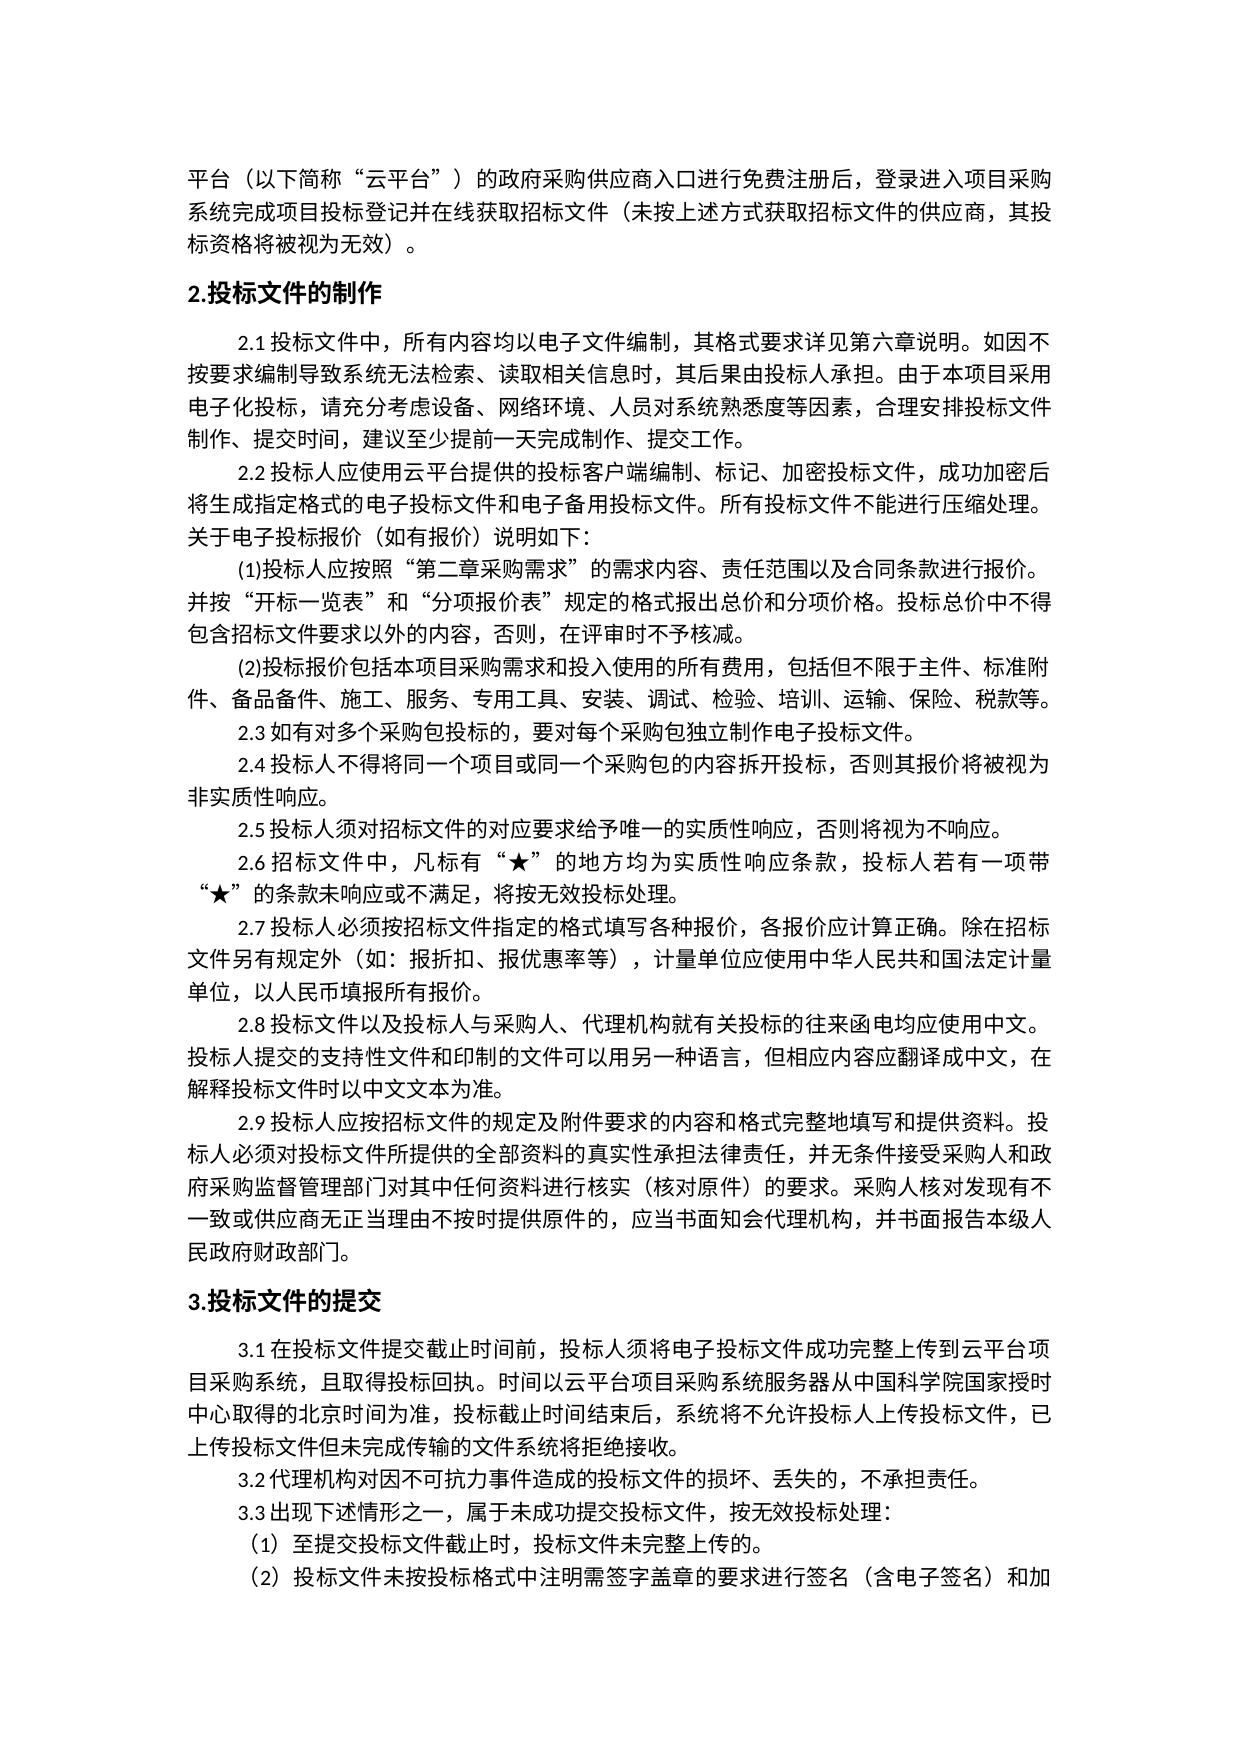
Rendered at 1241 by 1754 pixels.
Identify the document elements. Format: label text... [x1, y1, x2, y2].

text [187, 162, 1053, 259]
text 2.7投标人必须按招标文件指定的格式填写各种报价，各报价应计算正确。除在招标文件另有规定外（如：报折扣、报优惠率等），计量单位应使用中华人民共和国法定计量单位，以人民币填报所有报价。 [187, 909, 1053, 1007]
text 3.投标文件的提交 [187, 1267, 1053, 1332]
text 2.4投标人不得将同一个项目或同一个采购包的内容拆开投标，否则其报价将被视为非实质性响应。 [187, 747, 1053, 812]
text 2.9投标人应按招标文件的规定及附件要求的内容和格式完整地填写和提供资料。投标人必须对投标文件所提供的全部资料的真实性承担法律责任，并无条件接受采购人和政府采购监督管理部门对其中任何资料进行核实（核对原件）的要求。采购人核对发现有不一致或供应商无正当理由不按时提供原件的，应当书面知会代理机构，并书面报告本级人民政府财政部门。 [187, 1104, 1053, 1267]
text 2.8投标文件以及投标人与采购人、代理机构就有关投标的往来函电均应使用中文。投标人提交的支持性文件和印制的文件可以用另一种语言，但相应内容应翻译成中文，在解释投标文件时以中文文本为准。 [187, 1007, 1053, 1104]
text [187, 1559, 1053, 1592]
text 2.1投标文件中，所有内容均以电子文件编制，其格式要求详见第六章说明。如因不按要求编制导致系统无法检索、读取相关信息时，其后果由投标人承担。由于本项目采用电子化投标，请充分考虑设备、网络环境、人员对系统熟悉度等因素，合理安排投标文件制作、提交时间，建议至少提前一天完成制作、提交工作。 [187, 324, 1053, 454]
text (1)投标人应按照“第二章采购需求”的需求内容、责任范围以及合同条款进行报价。并按“开标一览表”和“分项报价表”规定的格式报出总价和分项价格。投标总价中不得包含招标文件要求以外的内容，否则，在评审时不予核减。 [187, 552, 1053, 649]
text 3.3出现下述情形之一，属于未成功提交投标文件，按无效投标处理： [187, 1494, 1053, 1527]
text (2)投标报价包括本项目采购需求和投入使用的所有费用，包括但不限于主件、标准附件、备品备件、施工、服务、专用工具、安装、调试、检验、培训、运输、保险、税款等。 [187, 649, 1053, 714]
text （1）至提交投标文件截止时，投标文件未完整上传的。 [187, 1527, 1053, 1559]
text 3.1在投标文件提交截止时间前，投标人须将电子投标文件成功完整上传到云平台项目采购系统，且取得投标回执。时间以云平台项目采购系统服务器从中国科学院国家授时中心取得的北京时间为准，投标截止时间结束后，系统将不允许投标人上传投标文件，已上传投标文件但未完成传输的文件系统将拒绝接收。 [187, 1332, 1053, 1462]
text 2.投标文件的制作 [187, 259, 1053, 324]
text 2.3 如有对多个采购包投标的，要对每个采购包独立制作电子投标文件。 [187, 714, 1053, 747]
text 2.2投标人应使用云平台提供的投标客户端编制、标记、加密投标文件，成功加密后将生成指定格式的电子投标文件和电子备用投标文件。所有投标文件不能进行压缩处理。关于电子投标报价（如有报价）说明如下： [187, 454, 1053, 552]
text 2.6招标文件中，凡标有“★”的地方均为实质性响应条款，投标人若有一项带“★”的条款未响应或不满足，将按无效投标处理。 [187, 844, 1053, 909]
text 3.2代理机构对因不可抗力事件造成的投标文件的损坏、丢失的，不承担责任。 [187, 1462, 1053, 1494]
text 2.5投标人须对招标文件的对应要求给予唯一的实质性响应，否则将视为不响应。 [187, 812, 1053, 844]
